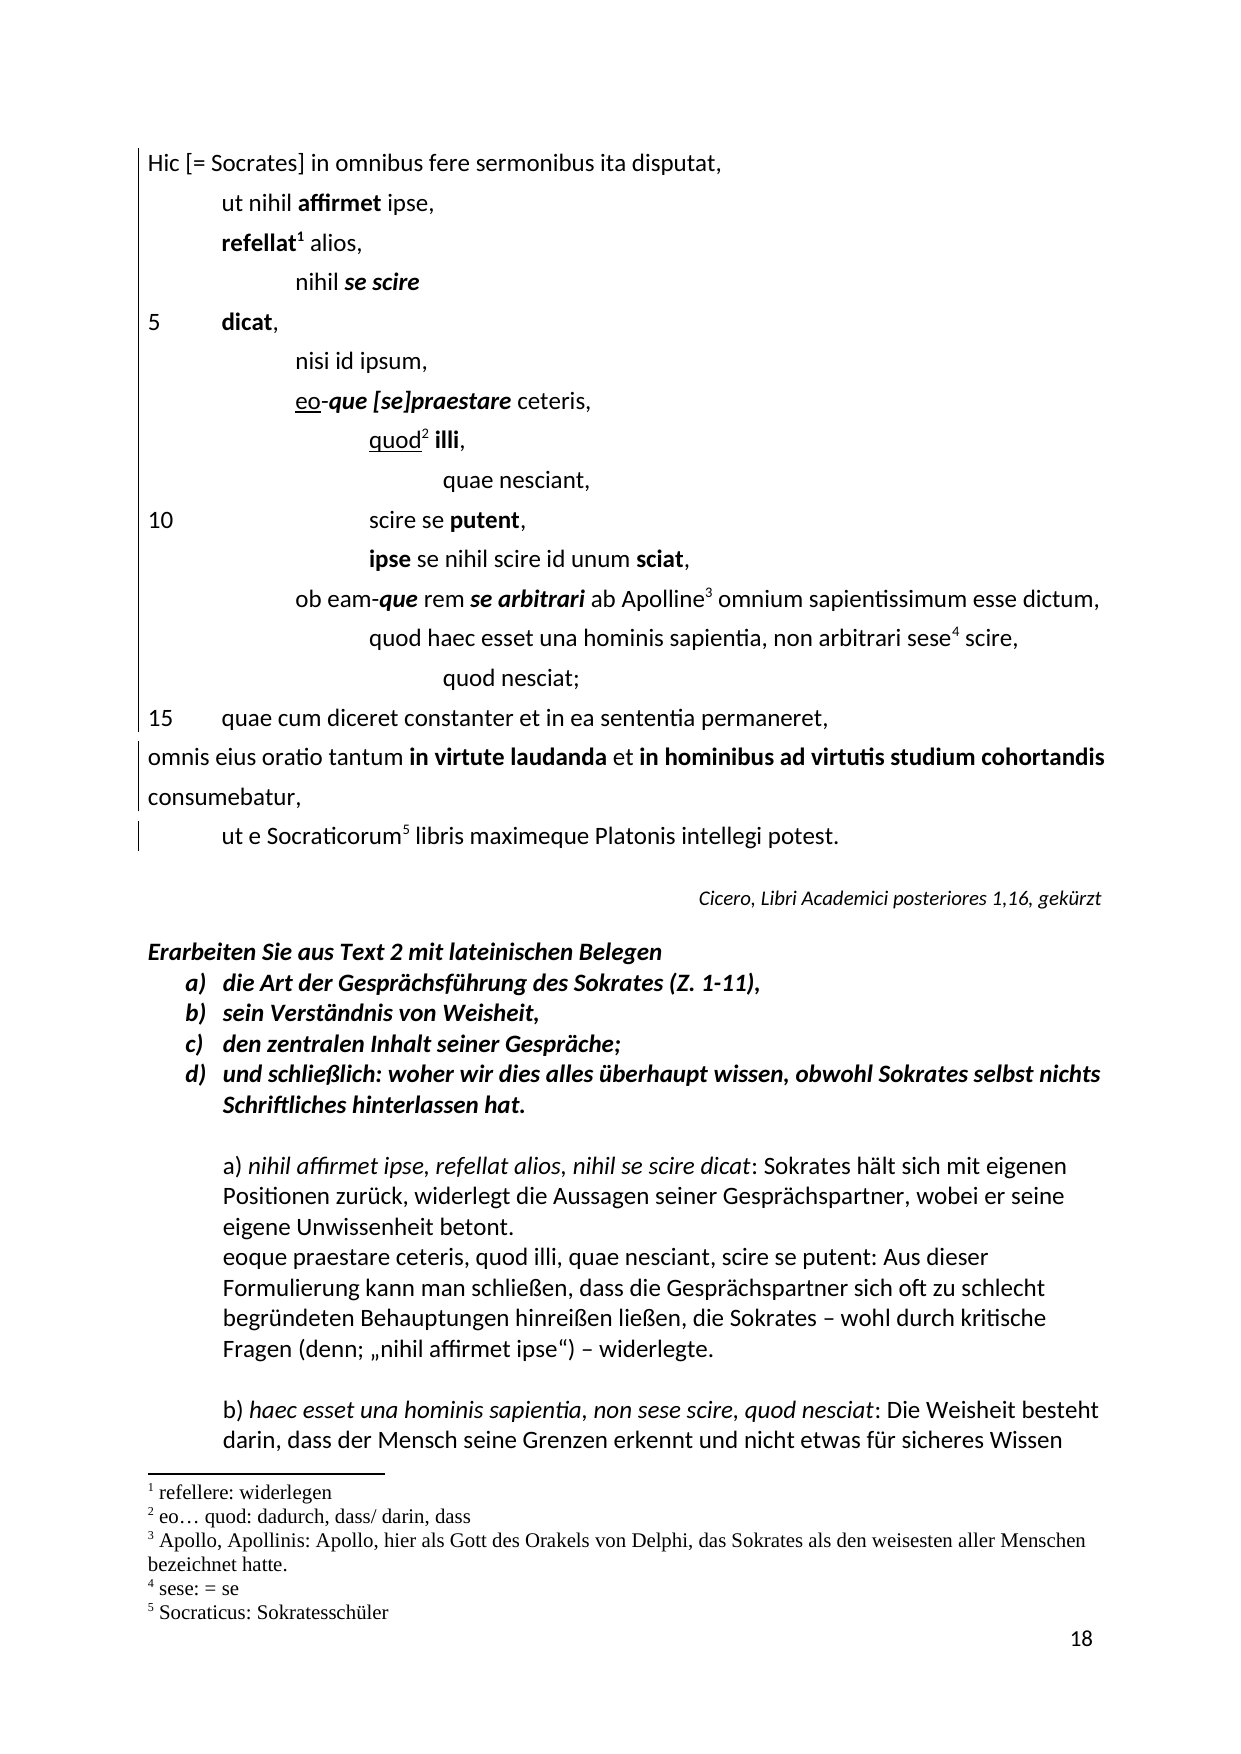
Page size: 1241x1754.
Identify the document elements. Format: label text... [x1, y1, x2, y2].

text K quod nesciat; [139, 662, 1104, 693]
text k nisi id ipsum, [139, 346, 1104, 376]
text a) nihil affirmet ipse, refellat alios, nihil se scire dicat: Sokrates hält sich mit eigenen Positionen zurück, widerlegt die Aussagen seiner Gesprächspartner, wobei er seine eigene Unwissenheit betont. [223, 1150, 1104, 1242]
text k ipse se nihil scire id unum sciat, [139, 543, 1104, 574]
list sein Verständnis von Weisheit, [185, 997, 1104, 1028]
list und schließlich: woher wir dies alles überhaupt wissen, obwohl Sokrates selbst nichts Schriftliches hinterlassen hat. [185, 1058, 1104, 1119]
text omnis eius oratio tantum in virtute laudanda et in hominibus ad virtutis studium cohortandis consumebatur, [139, 741, 1107, 811]
text k eo-que [se]praestare ceteris, [139, 385, 1104, 416]
text ut e Socraticorum libris maximeque Platonis intellegi potest. [139, 821, 1104, 851]
list den zentralen Inhalt seiner Gespräche; [185, 1028, 1104, 1058]
text k nihil se scire [139, 266, 1104, 297]
text Cicero, Libri Academici posteriores 1,16, gekürzt [148, 886, 1104, 911]
list die Art der Gesprächsführung des Sokrates (Z. 1-11), [185, 967, 1104, 997]
text k ob eam-que rem se arbitrari ab Apolline omnium sapientissimum esse dictum, k quod haec esset una hominis sapientia, non arbitrari sese scire, [139, 583, 1104, 653]
text k quae nesciant, [139, 464, 1104, 495]
text ut nihil affirmet ipse, [139, 187, 1104, 218]
text Erarbeiten Sie aus Text 2 mit lateinischen Belegen [148, 936, 1104, 967]
text 15 quae cum diceret constanter et in ea sententia permaneret, [139, 702, 1104, 732]
text 5 dicat, [139, 306, 1104, 336]
text eoque praestare ceteris, quod illi, quae nesciant, scire se putent: Aus dieser Formulierung kann man schließen, dass die Gesprächspartner sich oft zu schlecht begründeten Behauptungen hinreißen ließen, die Sokrates – wohl durch kritische Fragen (denn; „nihil affirmet ipse“) – widerlegte. [223, 1242, 1104, 1364]
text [223, 1394, 1104, 1455]
text refellat alios, [139, 227, 1104, 257]
text k quod illi, [139, 425, 1104, 455]
text Hic [= Socrates] in omnibus fere sermonibus ita disputat, [139, 148, 1104, 178]
text 10 scire se putent, [139, 504, 1104, 534]
